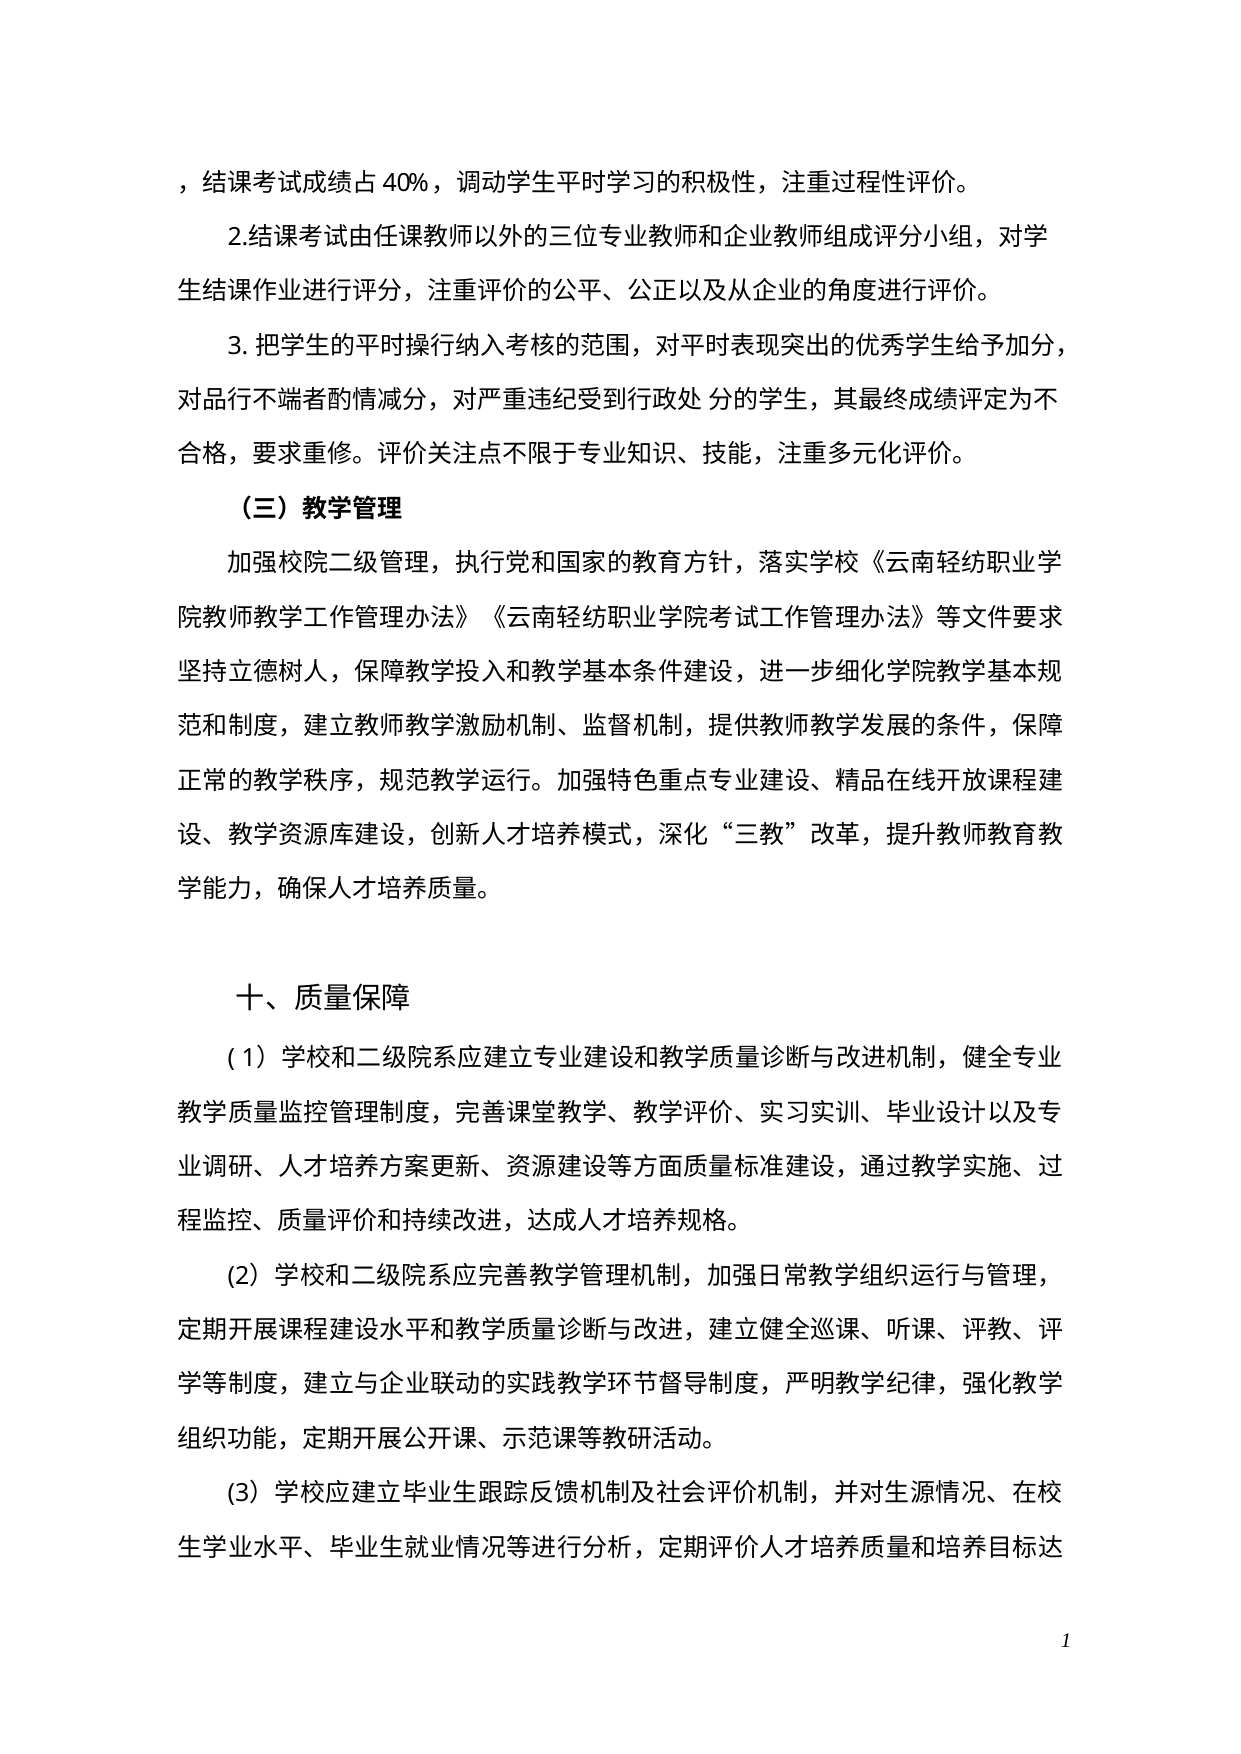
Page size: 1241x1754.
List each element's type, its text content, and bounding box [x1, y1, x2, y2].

text 加强校院二级管理，执行党和国家的教育方针，落实学校《云南轻纺职业学院教师教学工作管理办法》《云南轻纺职业学院考试工作管理办法》等文件要求，坚持立德树人，保障教学投入和教学基本条件建设，进一步细化学院教学基本规范和制度，建立教师教学激励机制、监督机制，提供教师教学发展的条件，保障正常的教学秩序，规范教学运行。加强特色重点专业建设、精品在线开放课程建设、教学资源库建设，创新人才培养模式，深化“三教”改革，提升教师教育教学能力，确保人才培养质量。 [177, 543, 1063, 905]
text (2）学校和二级院系应完善教学管理机制，加强日常教学组织运行与管理，定期开展课程建设水平和教学质量诊断与改进，建立健全巡课、听课、评教、评学等制度，建立与企业联动的实践教学环节督导制度，严明教学纪律，强化教学组织功能，定期开展公开课、示范课等教研活动。 [177, 1255, 1063, 1454]
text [177, 1473, 1063, 1563]
text 2.结课考试由任课教师以外的三位专业教师和企业教师组成评分小组，对学生结课作业进行评分，注重评价的公平、公正以及从企业的角度进行评价。 [177, 216, 1063, 307]
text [177, 162, 1063, 198]
text （三）教学管理 [177, 488, 1063, 524]
text 十、质量保障 [177, 974, 1063, 1017]
text ( 1）学校和二级院系应建立专业建设和教学质量诊断与改进机制，健全专业教学质量监控管理制度，完善课堂教学、教学评价、实习实训、毕业设计以及专业调研、人才培养方案更新、资源建设等方面质量标准建设，通过教学实施、过程监控、质量评价和持续改进，达成人才培养规格。 [177, 1038, 1063, 1237]
text 3. 把学生的平时操行纳入考核的范围，对平时表现突出的优秀学生给予加分，对品行不端者酌情减分，对严重违纪受到行政处 分的学生，其最终成绩评定为不合格，要求重修。评价关注点不限于专业知识、技能，注重多元化评价。 [177, 325, 1063, 470]
